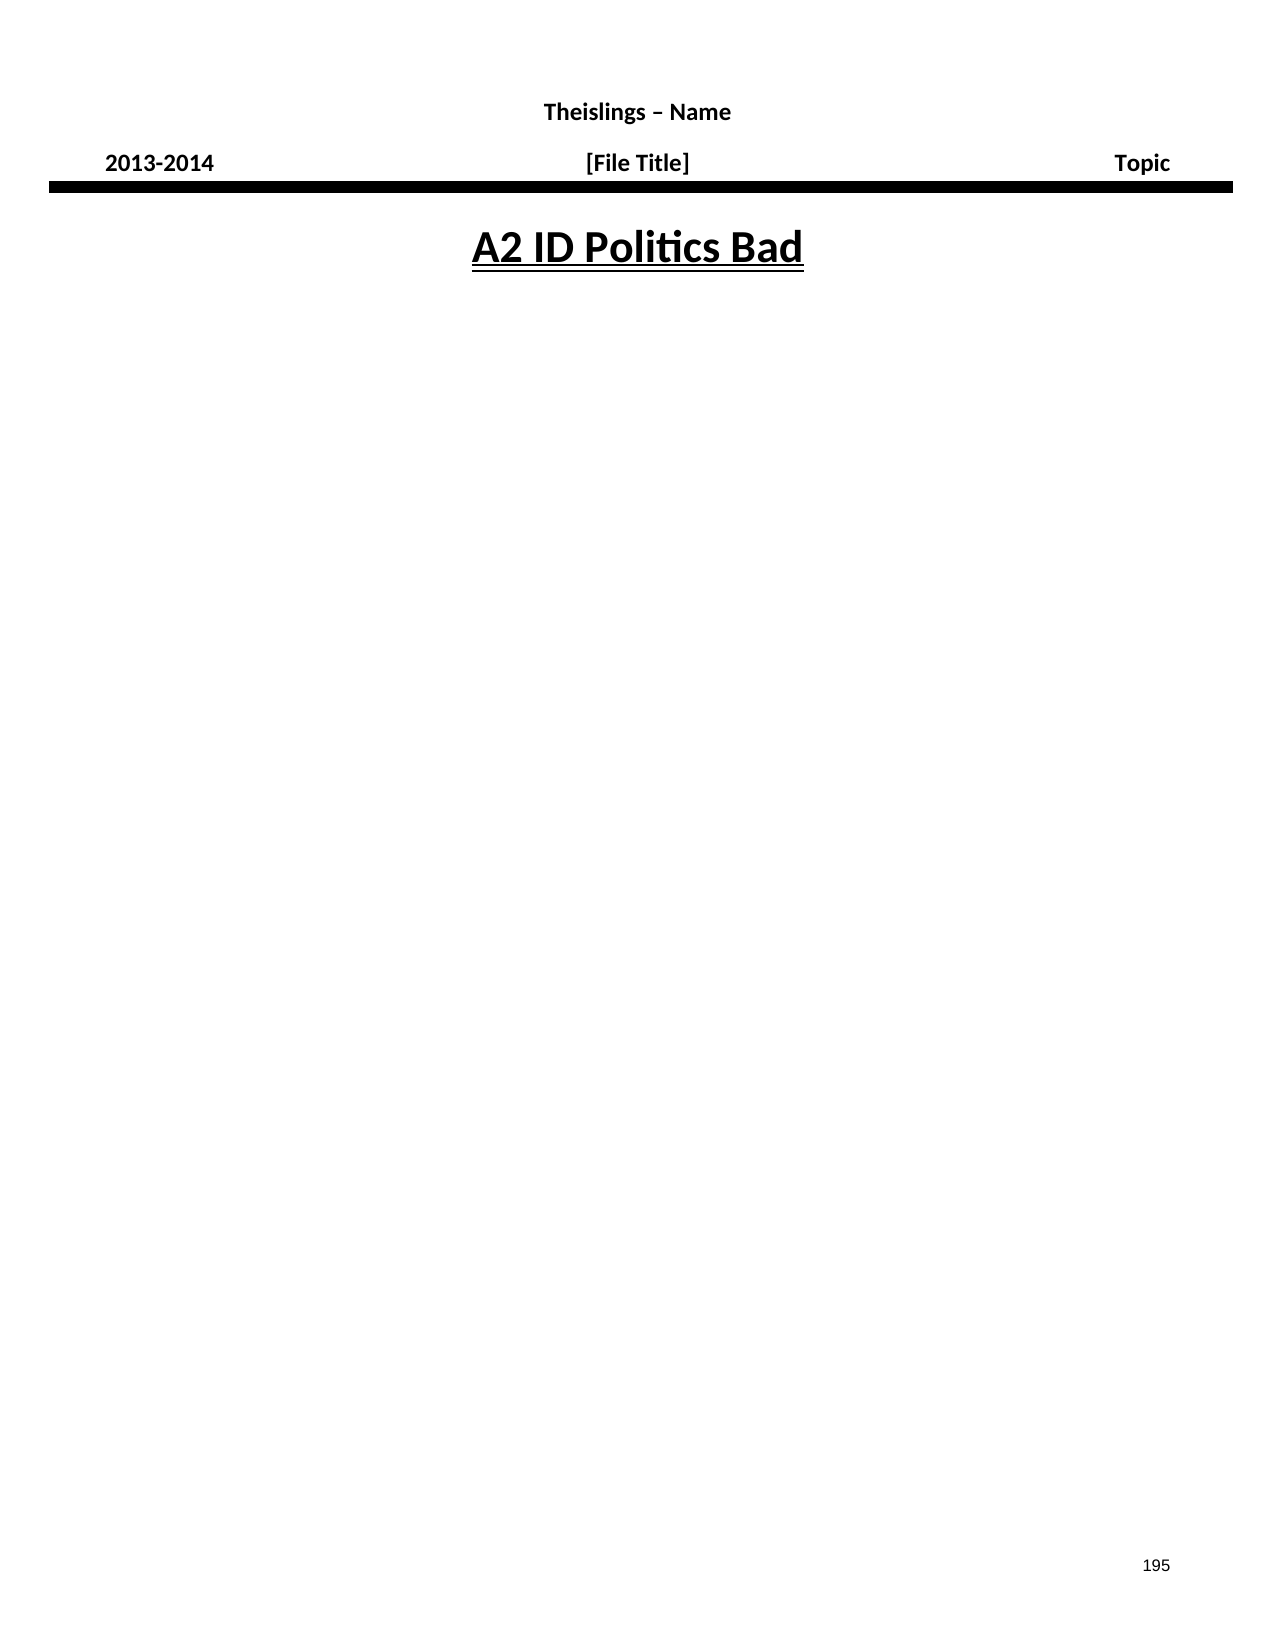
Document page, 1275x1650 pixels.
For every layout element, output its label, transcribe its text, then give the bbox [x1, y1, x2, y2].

subtitle A2 ID Politics Bad [105, 218, 1170, 274]
